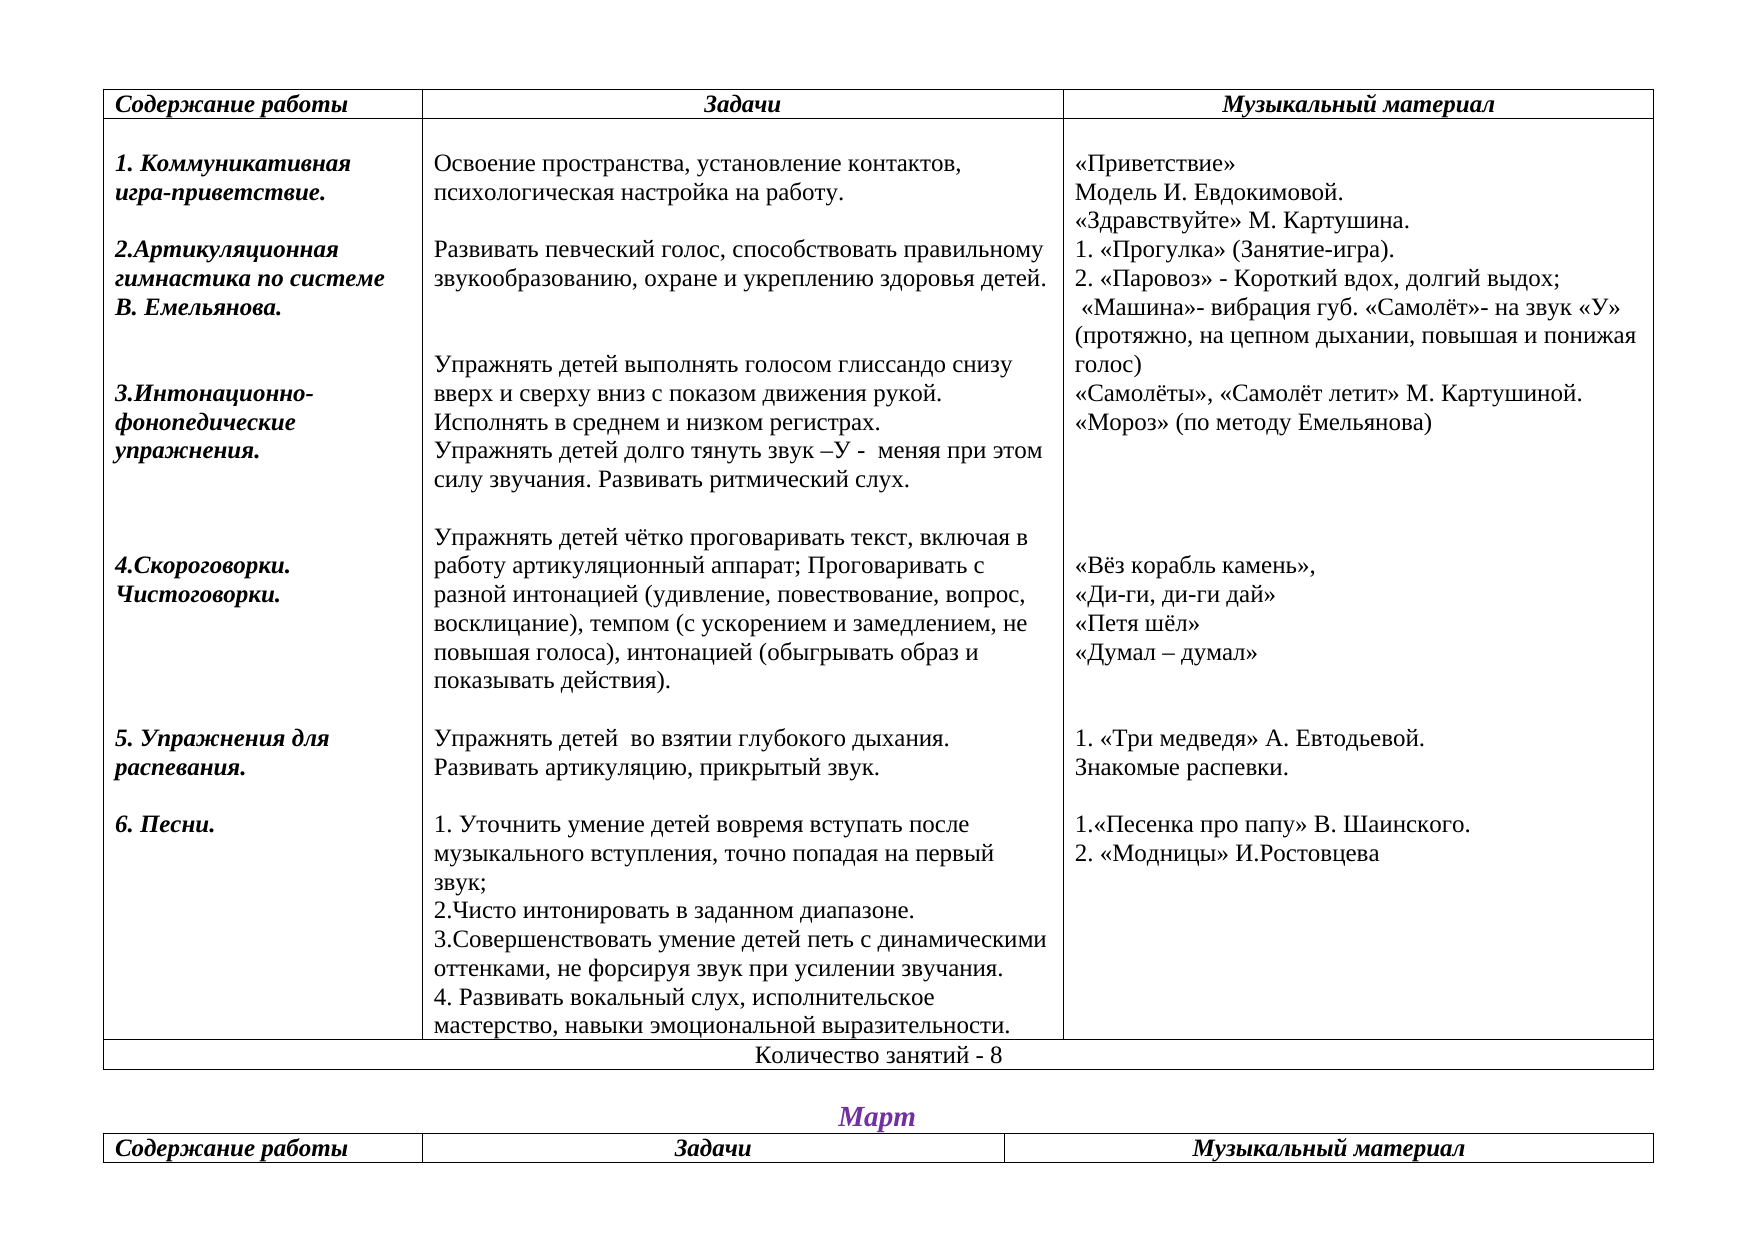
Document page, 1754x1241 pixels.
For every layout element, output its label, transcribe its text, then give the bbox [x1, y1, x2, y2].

table_header Содержание работы [104, 1134, 422, 1162]
text Март [89, 1099, 1665, 1132]
table_header Содержание работы [104, 90, 422, 118]
table_cell «Приветствие» Модель И. Евдокимовой. «Здравствуйте» М. Картушина. 1. «Прогулка» (Занятие-игра). 2. «Паровоз» - Короткий вдох, долгий выдох; «Машина»- вибрация губ. «Самолёт»- на звук «У» (протяжно, на цепном дыхании, повышая и понижая голос) «Самолёты», «Самолёт летит» М. Картушиной. «Мороз» (по методу Емельянова) «Вёз корабль камень», «Ди-ги, ди-ги дай» «Петя шёл» «Думал – думал» 1. «Три медведя» А. Евтодьевой. Знакомые распевки. 1.«Песенка про папу» В. Шаинского. 2. «Модницы» И.Ростовцева [1064, 119, 1653, 1039]
table_cell 1. Коммуникативная игра-приветствие. 2.Артикуляционная гимнастика по системе В. Емельянова. 3.Интонационно-фонопедические упражнения. 4.Скороговорки. Чистоговорки. 5. Упражнения для распевания. 6. Песни. [104, 119, 422, 1039]
table_cell Освоение пространства, установление контактов, психологическая настройка на работу. Развивать певческий голос, способствовать правильному звукообразованию, охране и укреплению здоровья детей. Упражнять детей выполнять голосом глиссандо снизу вверх и сверху вниз с показом движения рукой. Исполнять в среднем и низком регистрах. Упражнять детей долго тянуть звук –У - меняя при этом силу звучания. Развивать ритмический слух. Упражнять детей чётко проговаривать текст, включая в работу артикуляционный аппарат; Проговаривать с разной интонацией (удивление, повествование, вопрос, восклицание), темпом (с ускорением и замедлением, не повышая голоса), интонацией (обыгрывать образ и показывать действия). Упражнять детей во взятии глубокого дыхания. Развивать артикуляцию, прикрытый звук. 1. Уточнить умение детей вовремя вступать после музыкального вступления, точно попадая на первый звук; 2.Чисто интонировать в заданном диапазоне. 3.Совершенствовать умение детей петь с динамическими оттенками, не форсируя звук при усилении звучания. 4. Развивать вокальный слух, исполнительское мастерство, навыки эмоциональной выразительности. [423, 119, 1063, 1039]
table_header Задачи [423, 90, 1063, 118]
table_header Музыкальный материал [1064, 90, 1653, 118]
table_header Музыкальный материал [1005, 1134, 1653, 1162]
table_cell Количество занятий - 8 [104, 1040, 1653, 1069]
table_header Задачи [423, 1134, 1004, 1162]
